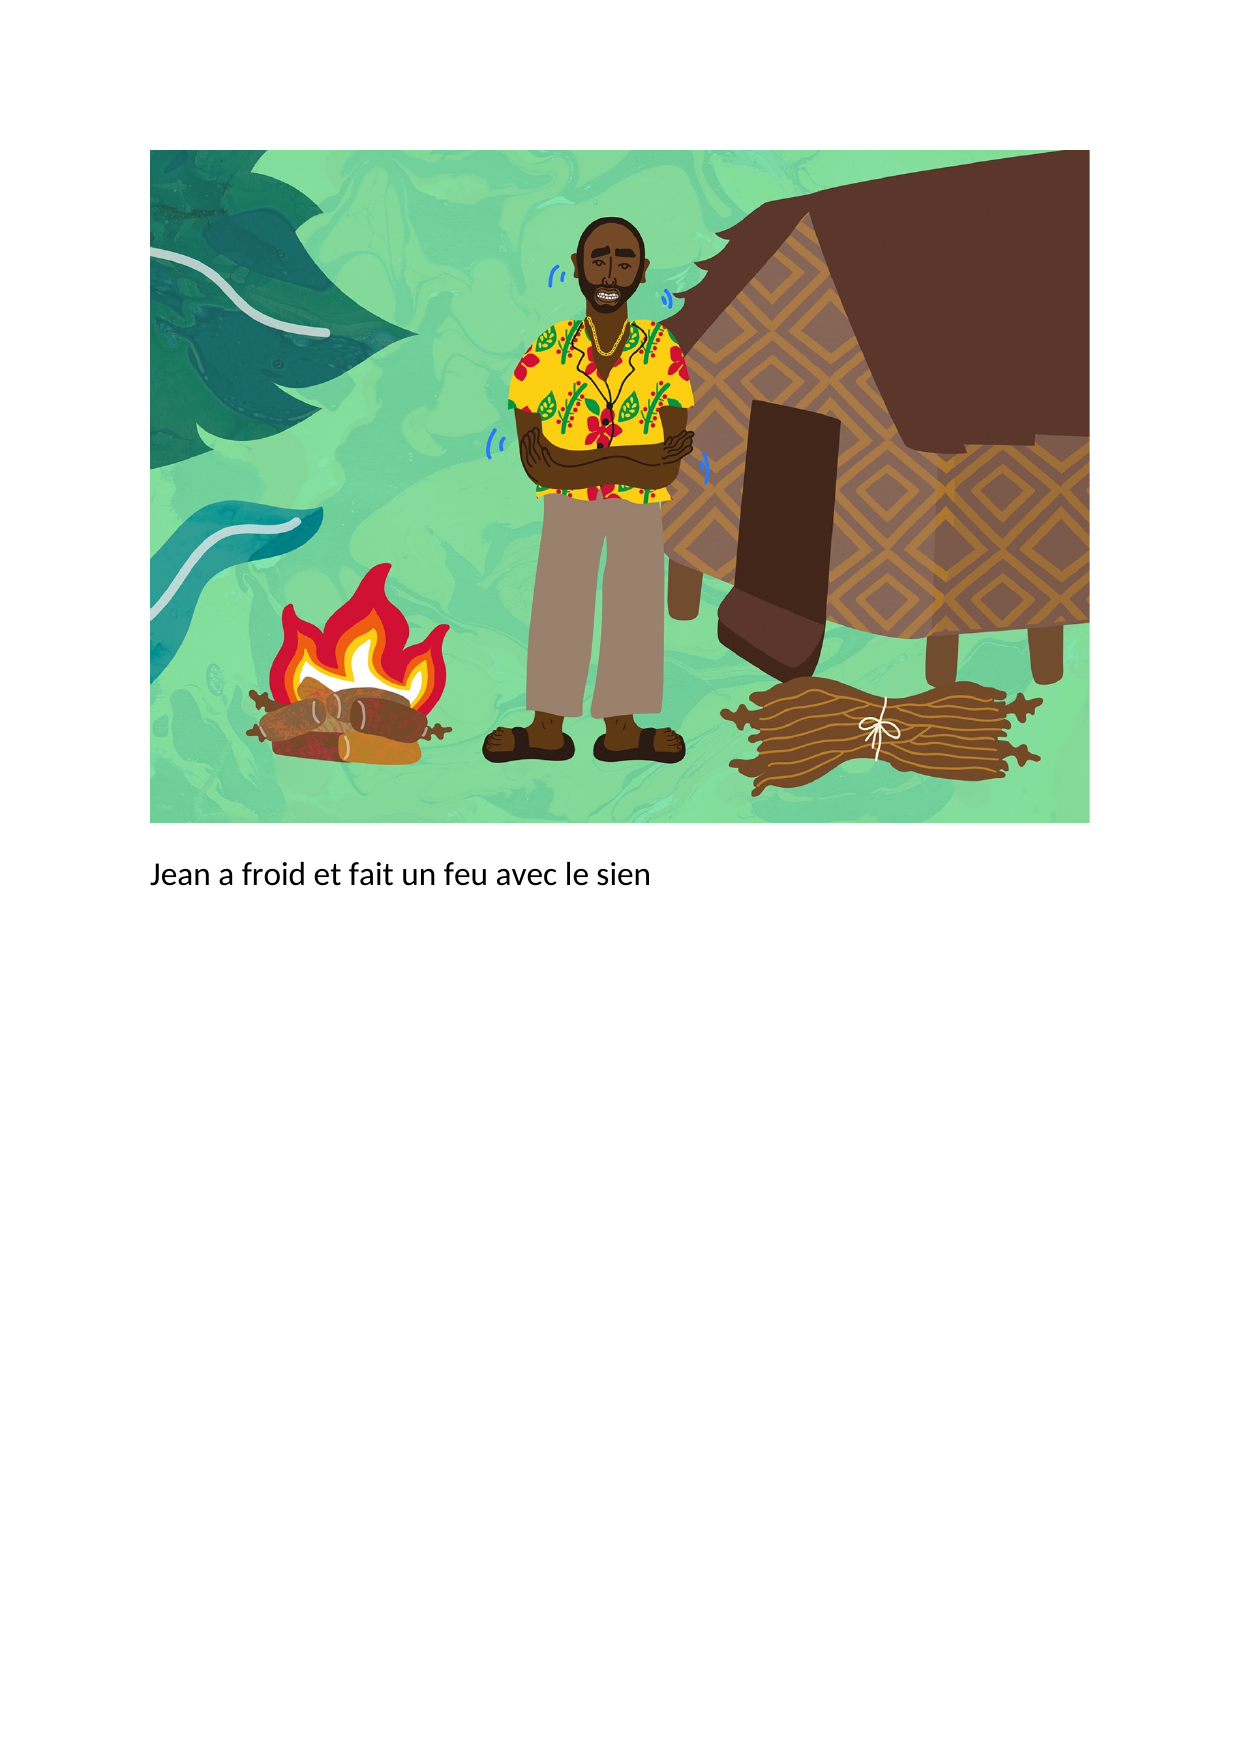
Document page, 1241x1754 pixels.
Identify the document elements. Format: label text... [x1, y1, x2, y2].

text Jean a froid et fait un feu avec le sien [150, 853, 1090, 894]
picture [150, 150, 1090, 823]
